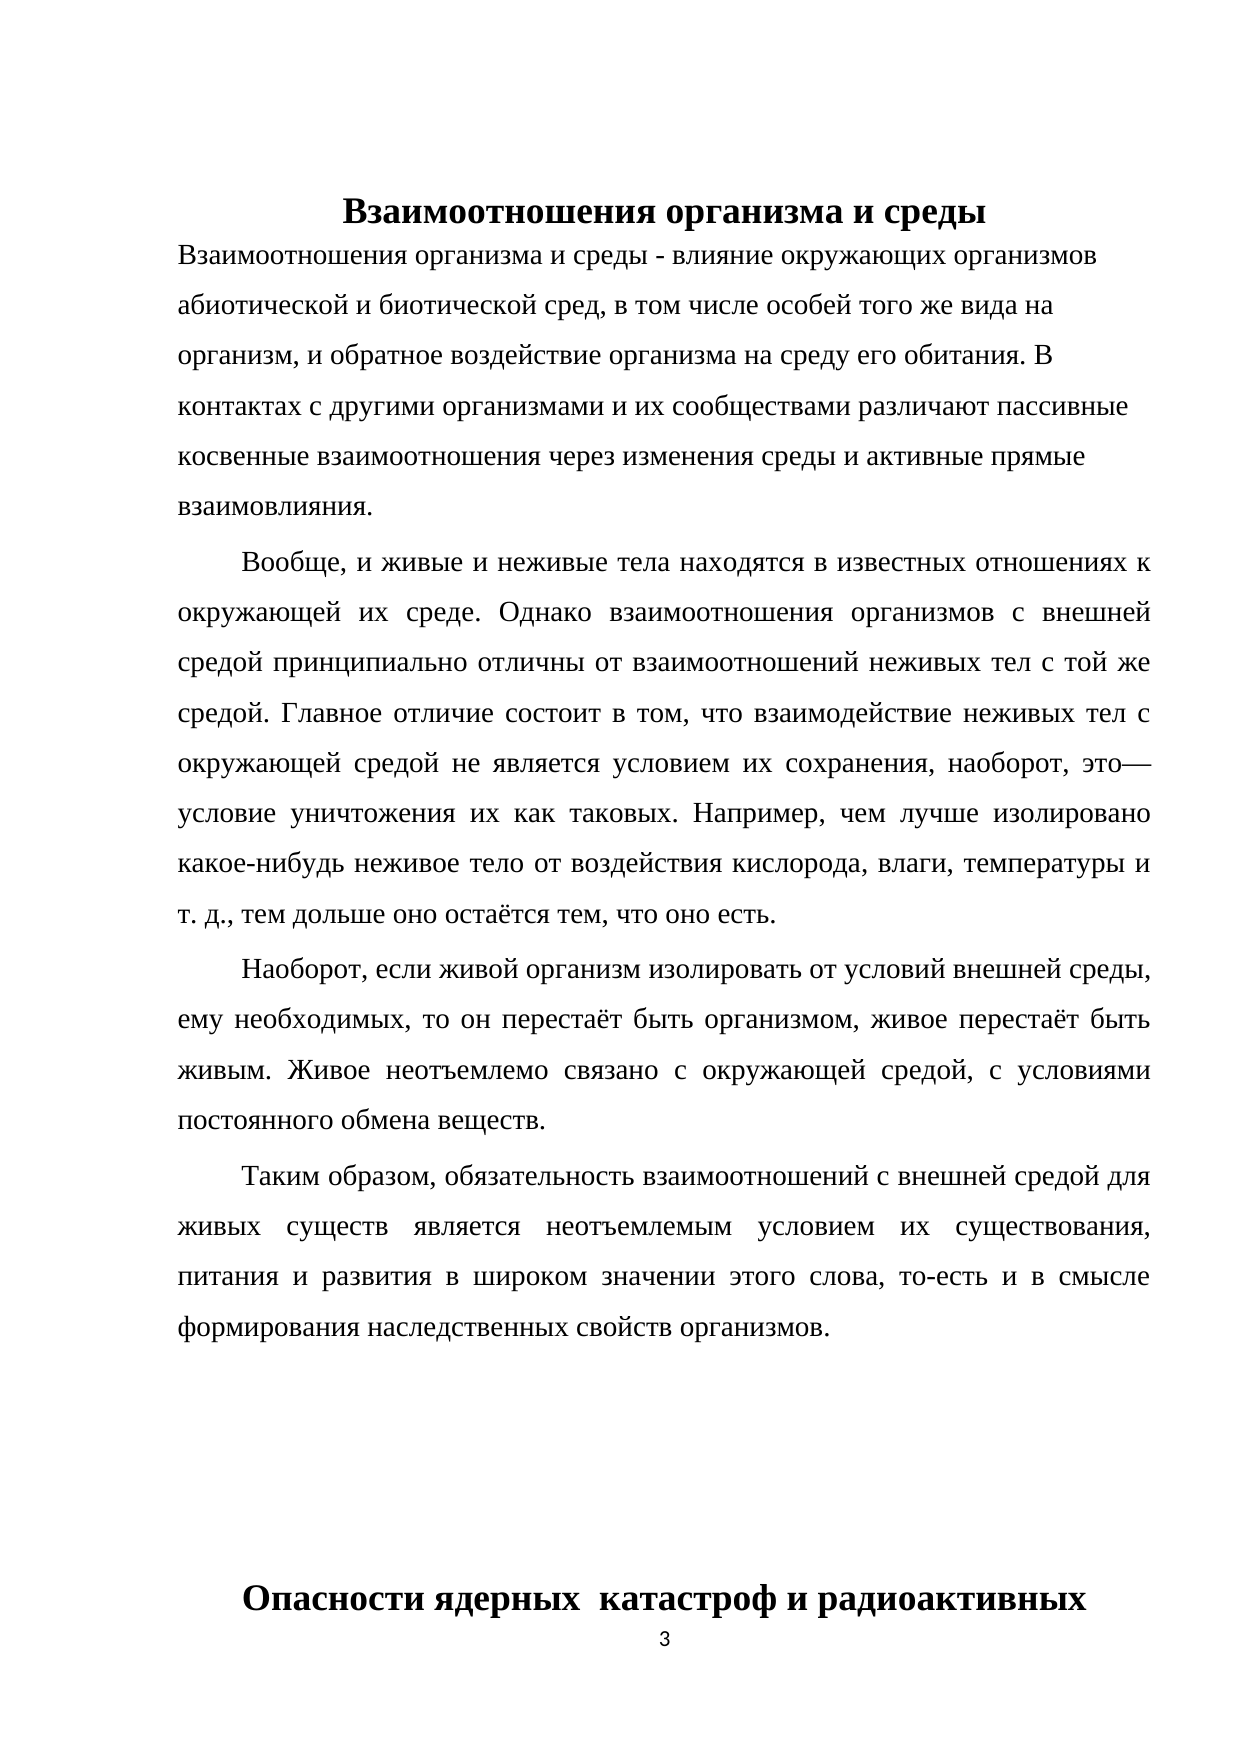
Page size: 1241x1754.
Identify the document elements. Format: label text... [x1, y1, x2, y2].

text Опасности ядерных катастроф и радиоактивных [177, 1575, 1152, 1618]
text Наоборот, если живой организм изолировать от условий внешней среды, ему необходимых, то он перестаёт быть организмом, живое перестаёт быть живым. Живое неотъемлемо связано с окружающей средой, с условиями постоянного обмена веществ. [177, 951, 1152, 1136]
text Взаимоотношения организма и среды - влияние окружающих организмов абиотической и биотической сред, в том числе особей того же вида на организм, и обратное воздействие организма на среду его обитания. В контактах с другими организмами и их сообществами различают пассивные косвенные взаимоотношения через изменения среды и активные прямые взаимовлияния. [177, 237, 1152, 522]
text Таким образом, обязательность взаимоотношений с внешней средой для живых существ является неотъемлемым условием их существования, питания и развития в широком значении этого слова, то-есть и в смысле формирования наследственных свойств организмов. [177, 1158, 1152, 1342]
text Вообще, и живые и неживые тела находятся в известных отношениях к окружающей их среде. Однако взаимоотношения организмов с внешней средой принципиально отличны от взаимоотношений неживых тел с той же средой. Главное отличие состоит в том, что взаимодействие неживых тел с окружающей средой не является условием их сохранения, наоборот, это—условие уничтожения их как таковых. Например, чем лучше изолировано какое-нибудь неживое тело от воздействия кислорода, влаги, температуры и т. д., тем дольше оно остаётся тем, что оно есть. [177, 544, 1152, 929]
text Взаимоотношения организма и среды [177, 188, 1152, 232]
